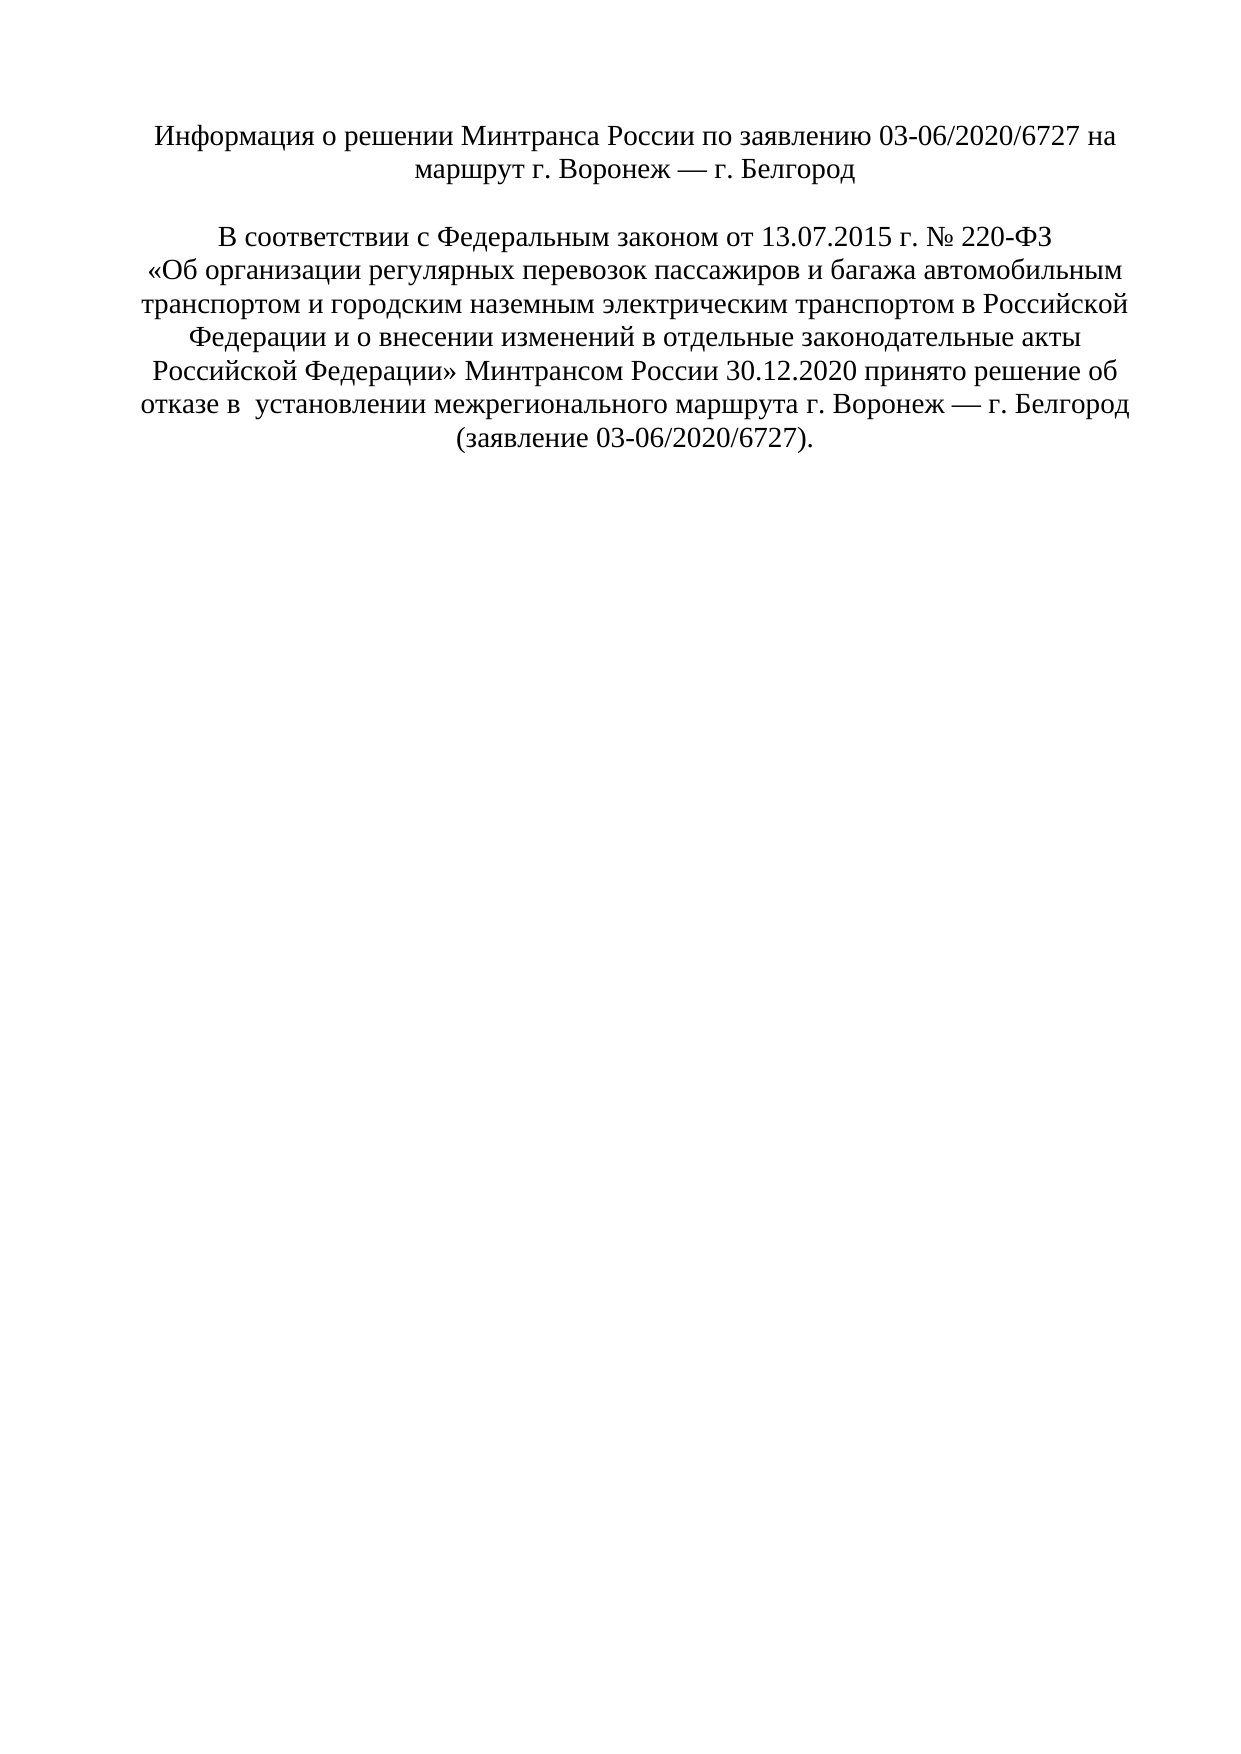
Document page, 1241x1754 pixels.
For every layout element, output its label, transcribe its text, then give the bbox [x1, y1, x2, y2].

text В соответствии с Федеральным законом от 13.07.2015 г. № 220-ФЗ «Об организации регулярных перевозок пассажиров и багажа автомобильным транспортом и городским наземным электрическим транспортом в Российской Федерации и о внесении изменений в отдельные законодательные акты Российской Федерации» Минтрансом России 30.12.2020 принято решение об отказе в установлении межрегионального маршрута г. Воронеж — г. Белгород (заявление 03-06/2020/6727). [118, 219, 1152, 453]
text Информация о решении Минтранса России по заявлению 03-06/2020/6727 на маршрут г. Воронеж — г. Белгород [118, 118, 1152, 185]
